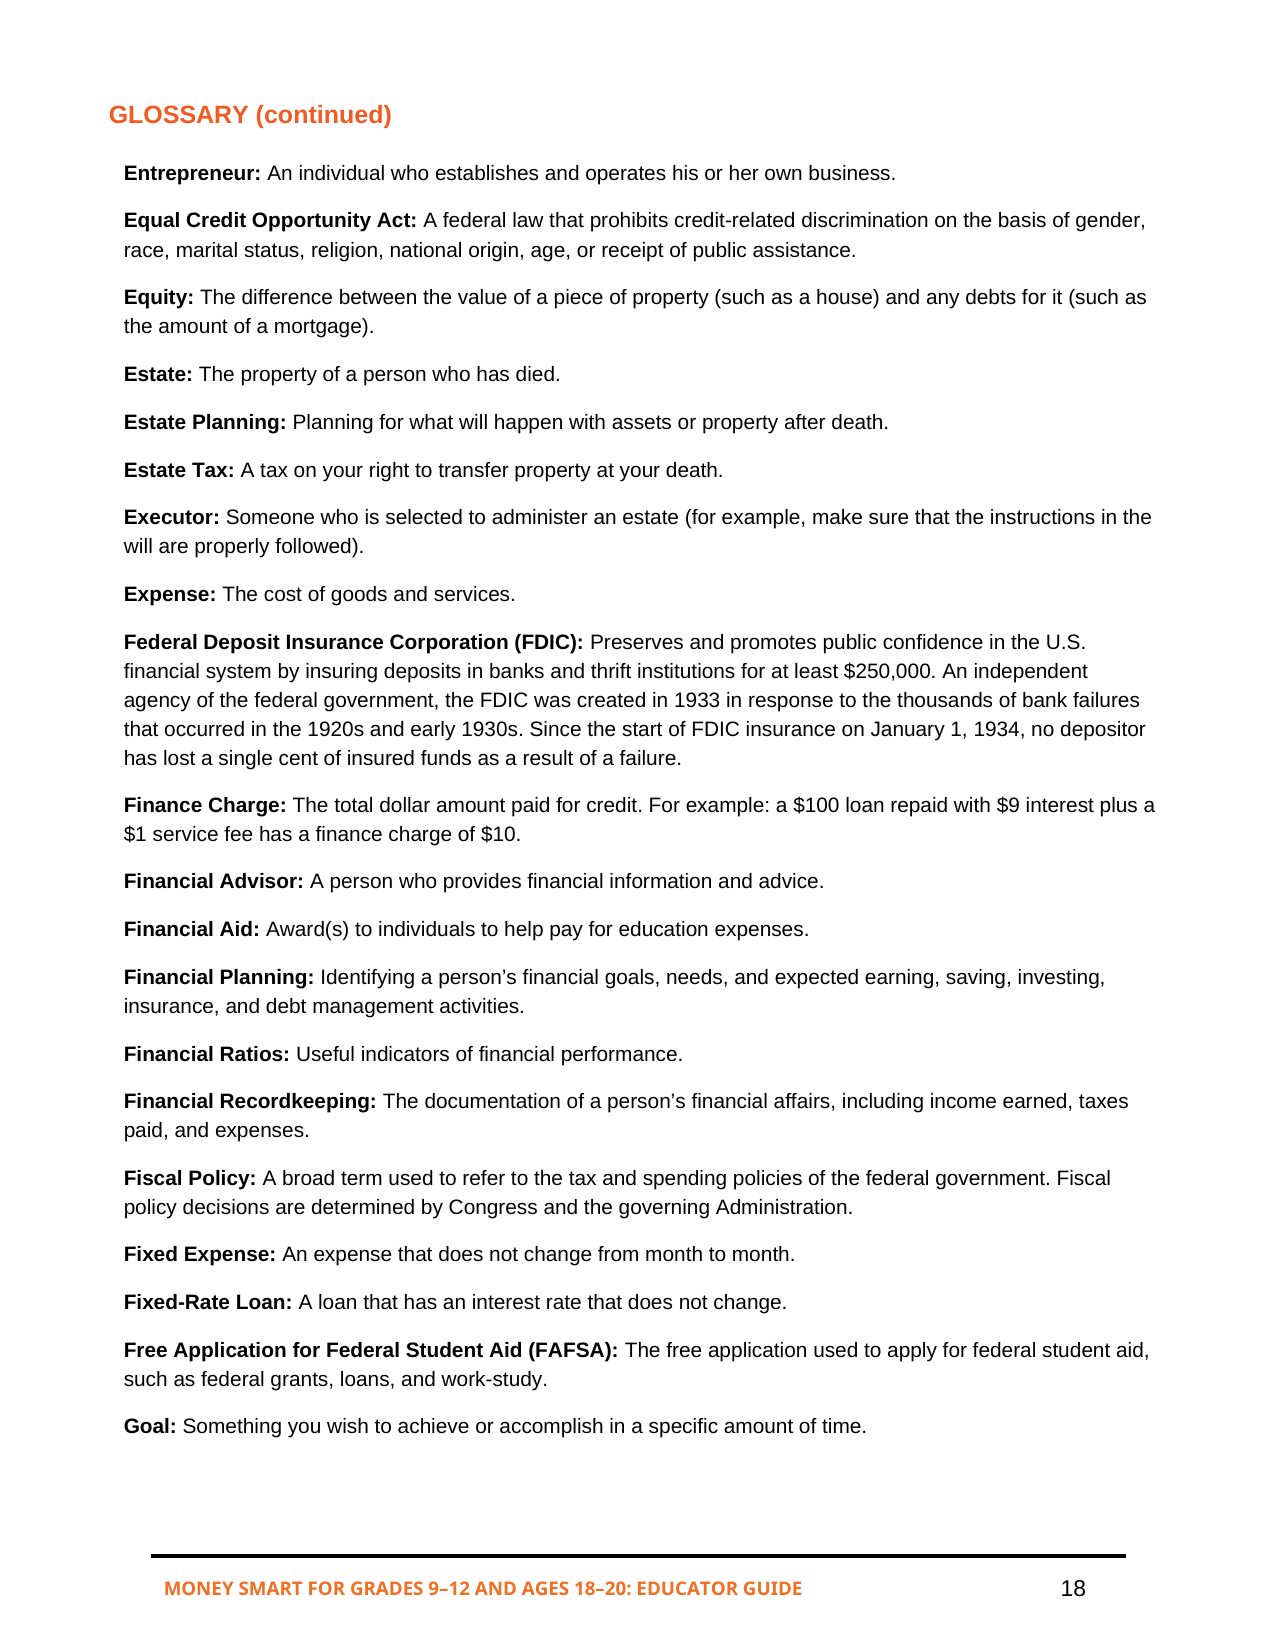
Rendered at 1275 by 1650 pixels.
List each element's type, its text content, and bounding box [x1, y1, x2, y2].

text Fixed-Rate Loan: A loan that has an interest rate that does not change. [123, 1290, 1159, 1314]
text Finance Charge: The total dollar amount paid for credit. For example: a $100 loan repaid with $9 interest plus a [123, 793, 1169, 817]
text $1 service fee has a finance charge of $10. [123, 822, 1159, 846]
text Equal Credit Opportunity Act: A federal law that prohibits credit-related discrimination on the basis of gender, race, marital status, religion, national origin, age, or receipt of public assistance. [123, 208, 1149, 262]
text Fiscal Policy: A broad term used to refer to the tax and spending policies of the federal government. Fiscal policy decisions are determined by Congress and the governing Administration. [123, 1166, 1114, 1219]
text Estate Planning: Planning for what will happen with assets or property after death. [123, 409, 1159, 433]
text Fixed Expense: An expense that does not change from month to month. [123, 1242, 1159, 1266]
text Financial Recordkeeping: The documentation of a person’s financial affairs, including income earned, taxes paid, and expenses. [123, 1089, 1159, 1142]
text Financial Ratios: Useful indicators of financial performance. [123, 1041, 1159, 1065]
text Entrepreneur: An individual who establishes and operates his or her own business. [123, 161, 1159, 185]
text Equity: The difference between the value of a piece of property (such as a house) and any debts for it (such as the amount of a mortgage). [123, 285, 1150, 338]
text Executor: Someone who is selected to administer an estate (for example, make sure that the instructions in the will are properly followed). [124, 505, 1159, 558]
text Estate Tax: A tax on your right to transfer property at your death. [123, 458, 1159, 482]
text Goal: Something you wish to achieve or accomplish in a specific amount of time. [123, 1414, 1159, 1438]
text Expense: The cost of goods and services. [124, 581, 1159, 605]
text Free Application for Federal Student Aid (FAFSA): The free application used to apply for federal student aid, such as federal grants, loans, and work-study. [123, 1338, 1159, 1391]
text Estate: The property of a person who has died. [123, 362, 1159, 386]
text Federal Deposit Insurance Corporation (FDIC): Preserves and promotes public confidence in the U.S. financial system by insuring deposits in banks and thrift institutions for at least $250,000. An independent agency of the federal government, the FDIC was created in 1933 in response to the thousands of bank failures that occurred in the 1920s and early 1930s. Since the start of FDIC insurance on January 1, 1934, no depositor has lost a single cent of insured funds as a result of a failure. [123, 629, 1154, 769]
text Financial Planning: Identifying a person’s financial goals, needs, and expected earning, saving, investing, insurance, and debt management activities. [123, 965, 1159, 1018]
text Financial Aid: Award(s) to individuals to help pay for education expenses. [123, 917, 1159, 941]
text Financial Advisor: A person who provides financial information and advice. [123, 869, 1159, 893]
